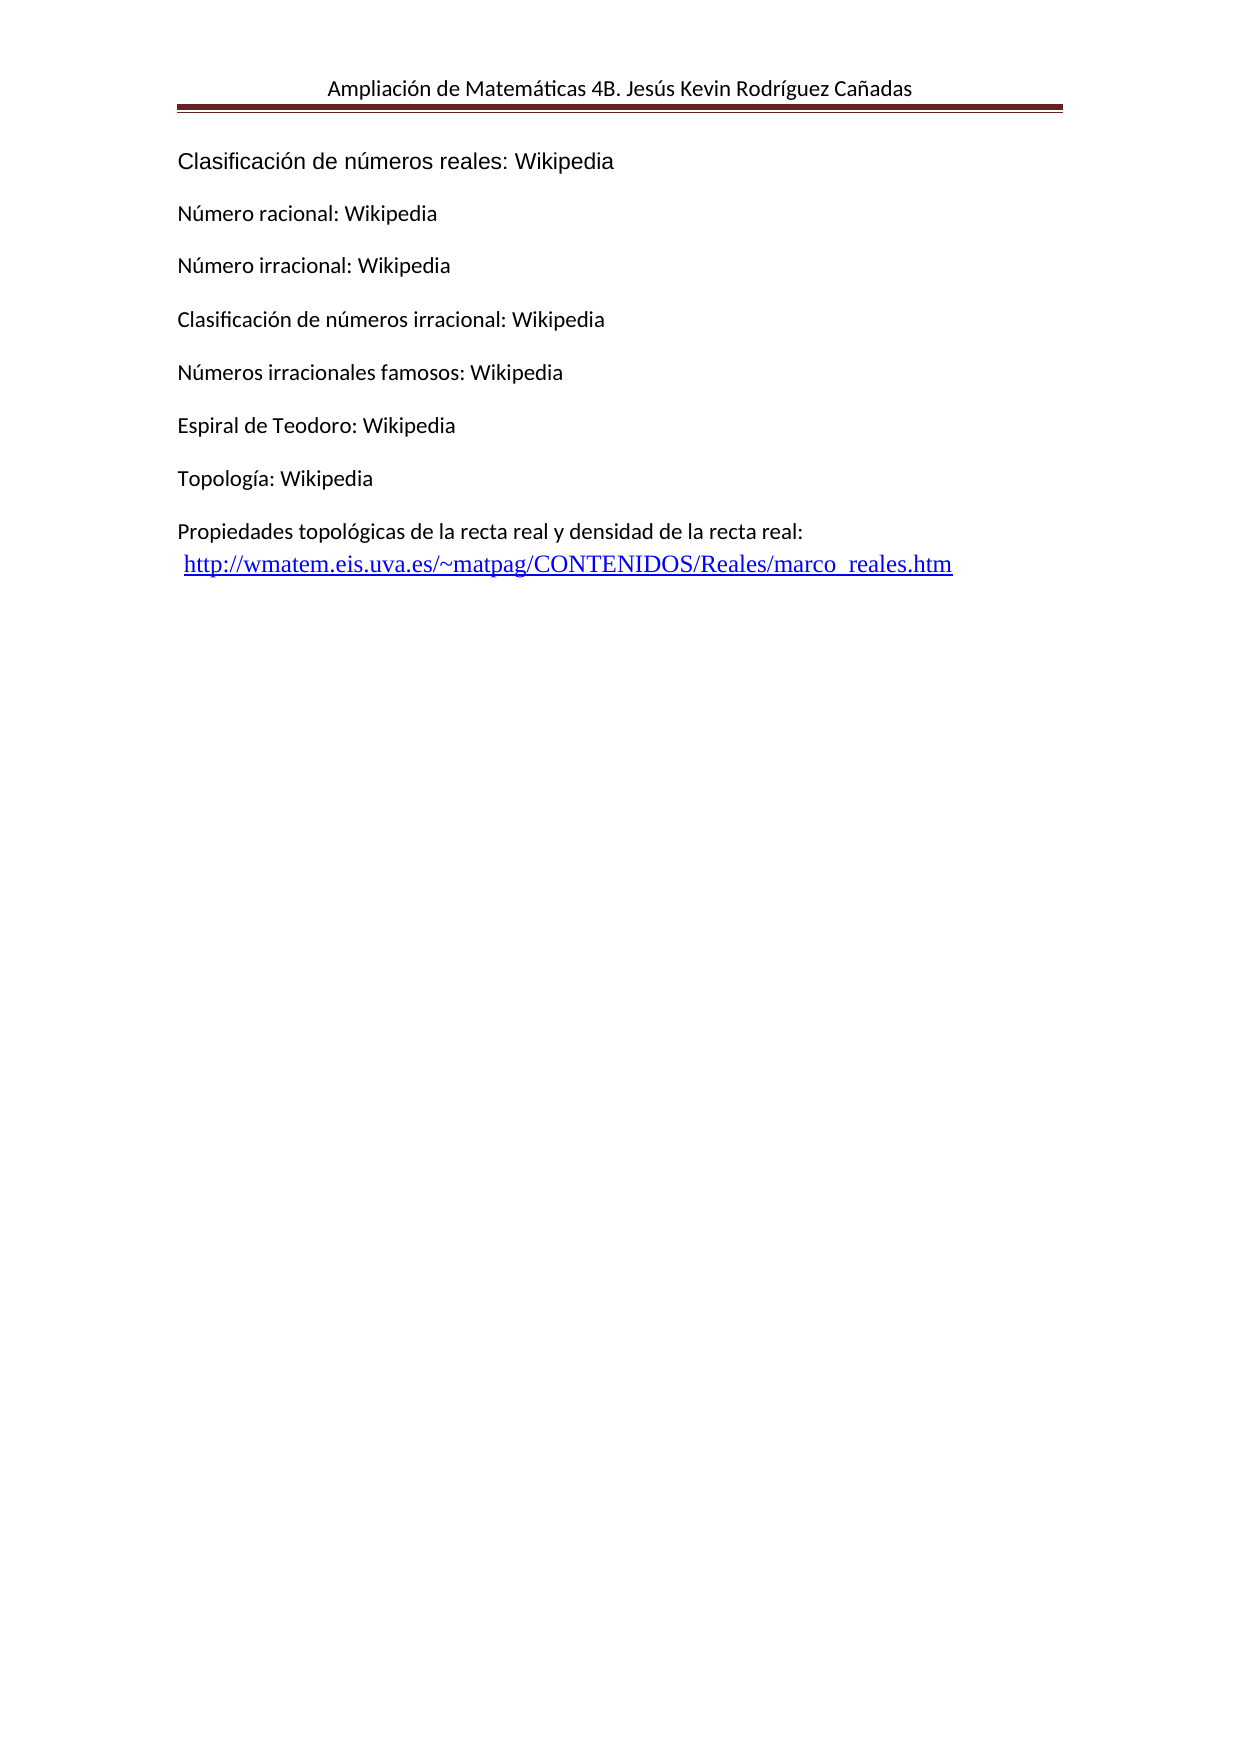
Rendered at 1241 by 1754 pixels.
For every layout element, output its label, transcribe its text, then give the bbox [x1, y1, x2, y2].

text Topología: Wikipedia [177, 464, 1063, 492]
text Propiedades topológicas de la recta real y densidad de la recta real: http://wmatem.eis.uva.es/~matpag/CONTENIDOS/Reales/marco_reales.htm [177, 517, 1063, 578]
text Clasificación de números irracional: Wikipedia [177, 305, 1063, 333]
text Clasificación de números reales: Wikipedia [177, 148, 1063, 174]
text Espiral de Teodoro: Wikipedia [177, 411, 1063, 439]
text Número irracional: Wikipedia [177, 252, 1063, 280]
text Números irracionales famosos: Wikipedia [177, 358, 1063, 386]
text Número racional: Wikipedia [177, 199, 1063, 227]
